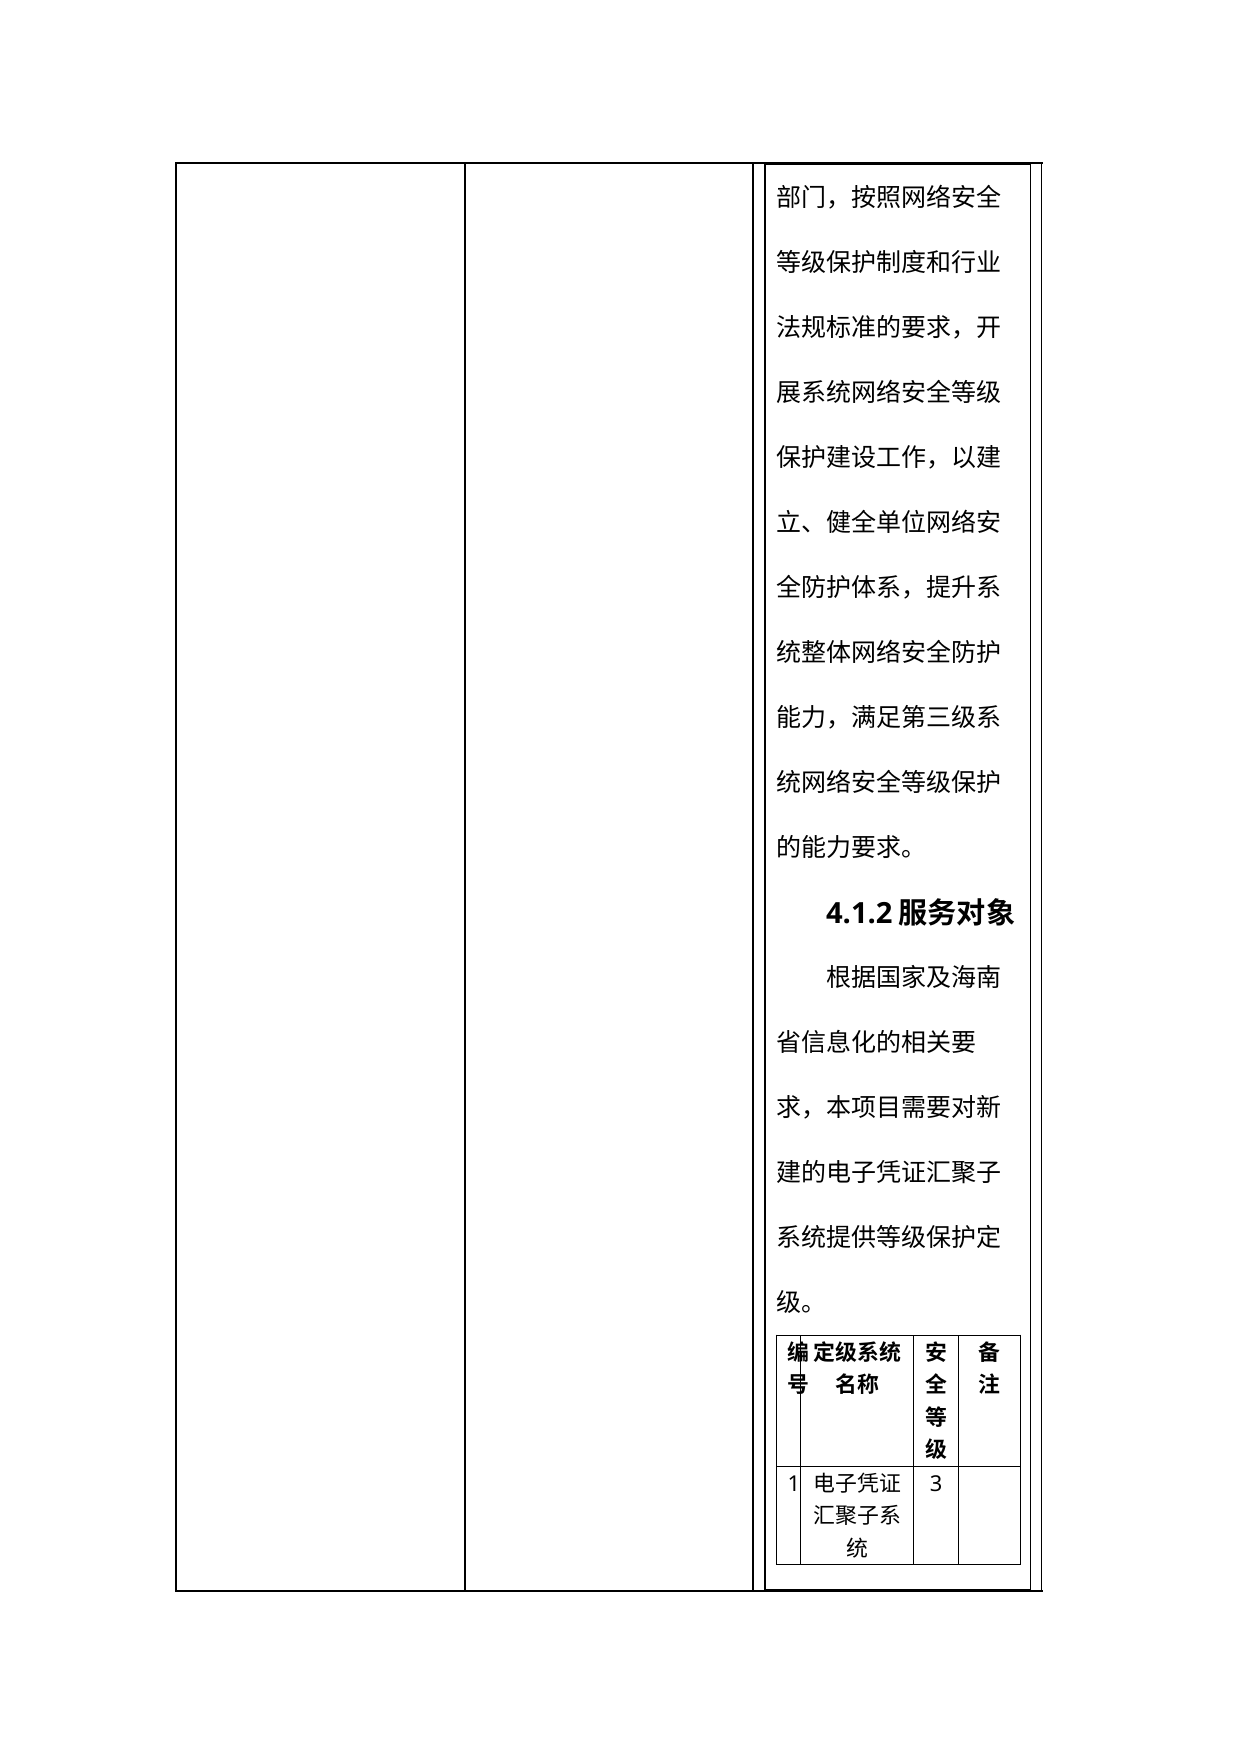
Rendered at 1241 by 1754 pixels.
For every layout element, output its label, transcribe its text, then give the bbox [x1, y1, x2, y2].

table_cell [754, 164, 764, 1590]
table_cell [1031, 164, 1041, 1590]
table_cell [466, 164, 752, 1590]
table_cell 1 [177, 164, 464, 1590]
table_cell [766, 165, 1030, 1589]
